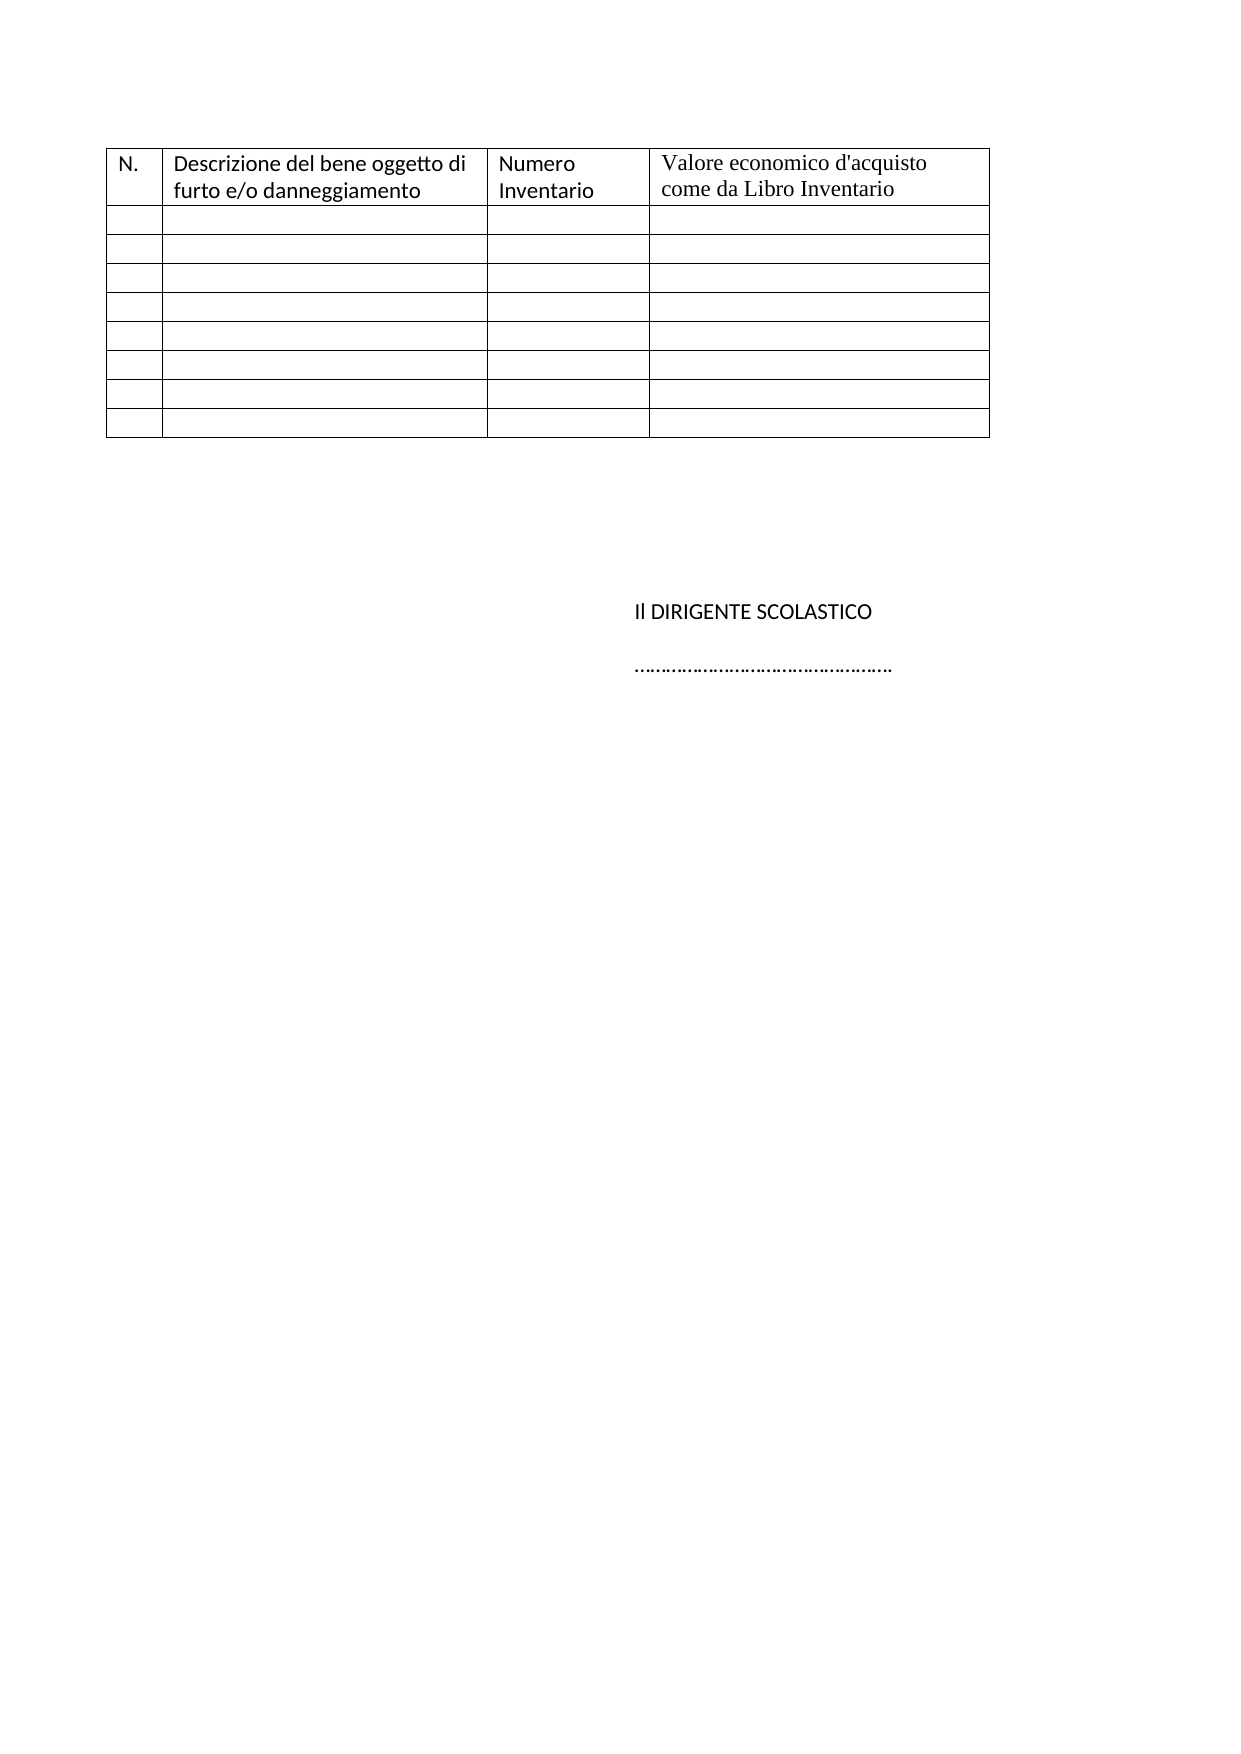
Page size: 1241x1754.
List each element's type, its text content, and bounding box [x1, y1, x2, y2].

table_cell [107, 206, 162, 234]
table_cell [650, 264, 989, 292]
table_cell [163, 293, 487, 321]
table_cell [488, 380, 649, 408]
table_cell [488, 293, 649, 321]
table_cell [163, 351, 487, 379]
table_cell [163, 380, 487, 408]
table_header Numero Inventario [488, 149, 649, 205]
table_cell [163, 235, 487, 263]
table_cell [650, 409, 989, 437]
table_cell [107, 293, 162, 321]
table_cell [650, 380, 989, 408]
table_cell [650, 235, 989, 263]
table_cell [488, 409, 649, 437]
table_cell [107, 380, 162, 408]
table_cell [650, 322, 989, 350]
table_cell [107, 322, 162, 350]
table_header N. [107, 149, 162, 205]
table_cell [488, 351, 649, 379]
table_cell [107, 264, 162, 292]
table_cell [488, 322, 649, 350]
table_cell [163, 409, 487, 437]
table_cell [488, 264, 649, 292]
table_cell [650, 351, 989, 379]
table_cell [488, 235, 649, 263]
table_cell [163, 264, 487, 292]
table_cell [107, 409, 162, 437]
table_cell [163, 206, 487, 234]
table_header Descrizione del bene oggetto di furto e/o danneggiamento [163, 149, 487, 205]
table_cell [107, 351, 162, 379]
text …………………………………………. [118, 650, 1122, 678]
table_cell [163, 322, 487, 350]
table_cell [650, 293, 989, 321]
table_header Valore economico d'acquisto come da Libro Inventario [650, 149, 989, 205]
table_cell [107, 235, 162, 263]
table_cell [650, 206, 989, 234]
text Il DIRIGENTE SCOLASTICO [118, 597, 1122, 625]
table_cell [488, 206, 649, 234]
